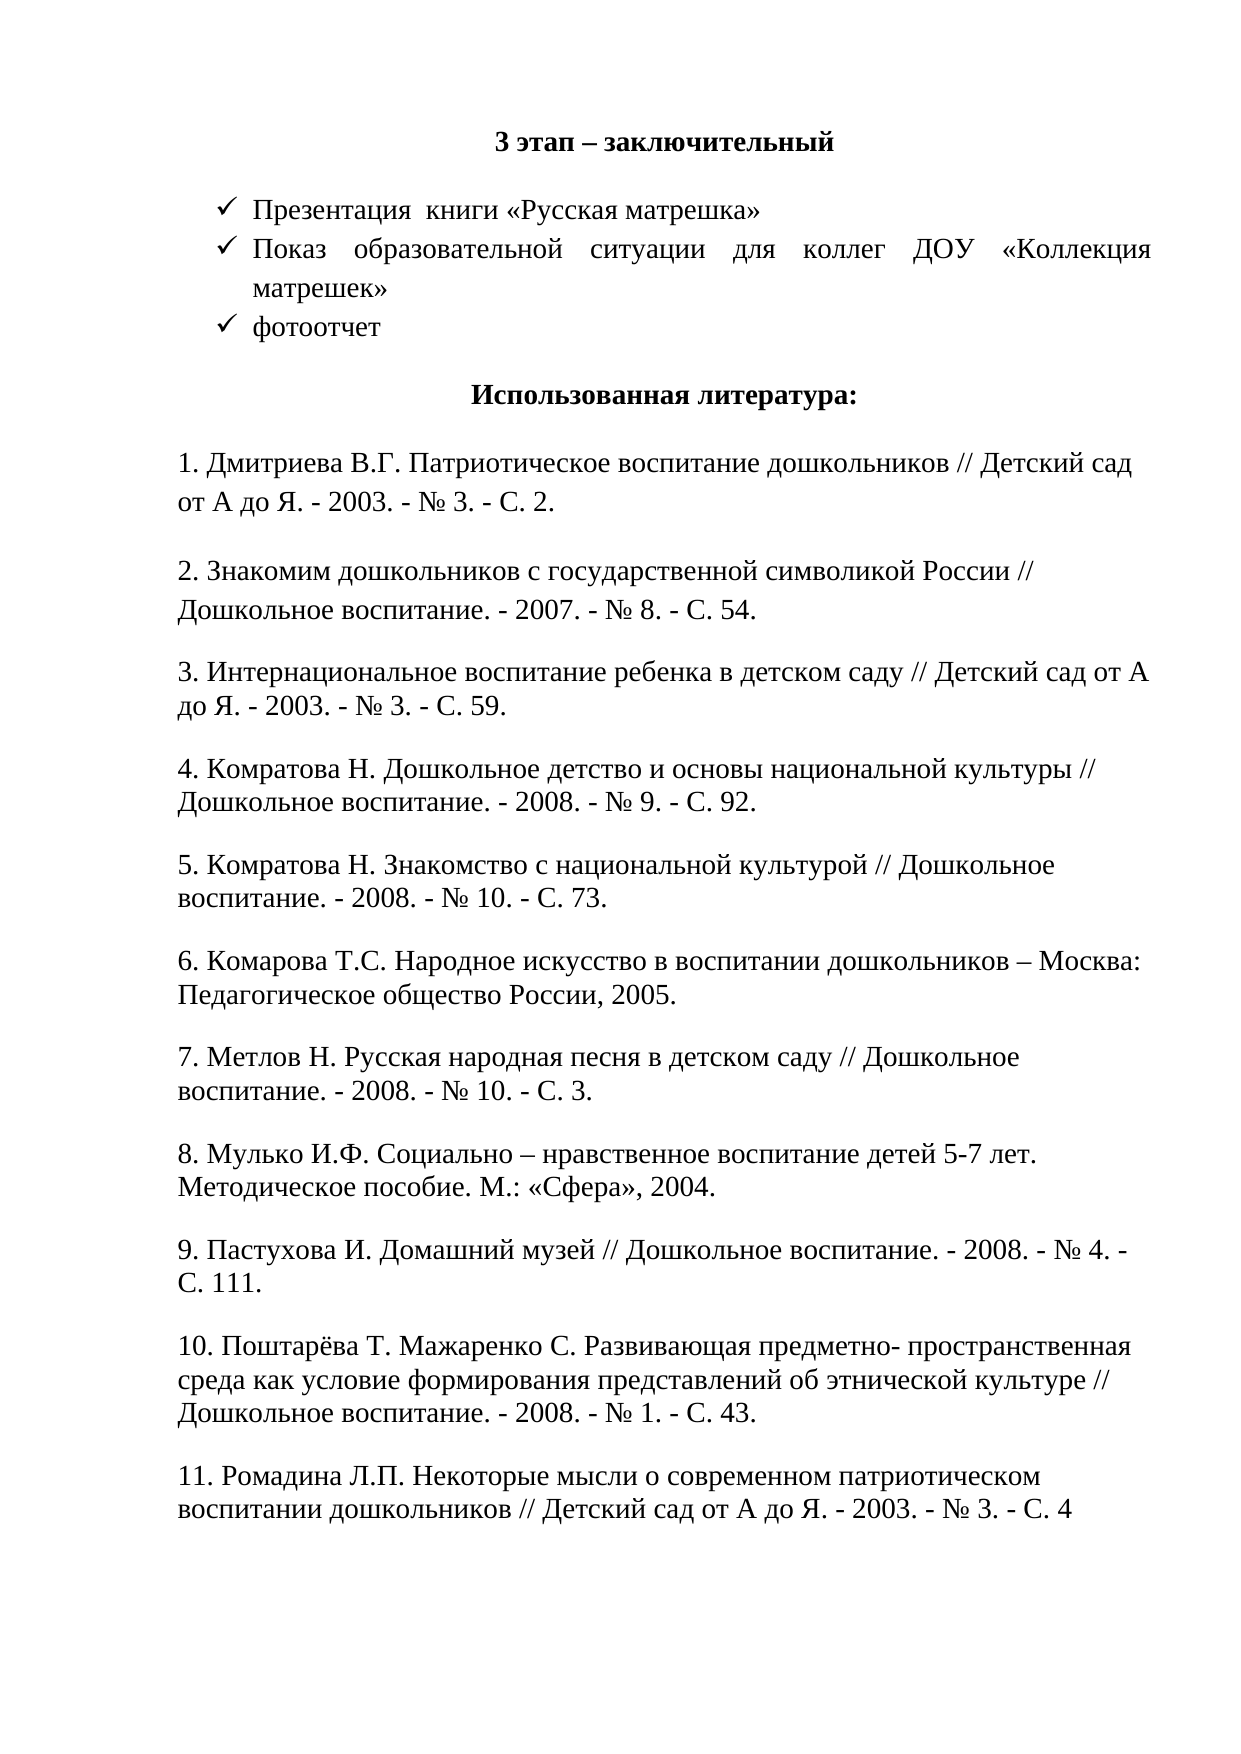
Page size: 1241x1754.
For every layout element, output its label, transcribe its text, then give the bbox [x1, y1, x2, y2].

text 11. Ромадина Л.П. Некоторые мысли о современном патриотическом воспитании дошкольников // Детский сад от А до Я. - 2003. - № 3. - С. 4 [177, 1458, 1152, 1525]
text 6. Комарова Т.С. Народное искусство в воспитании дошкольников – Москва: Педагогическое общество России, 2005. [177, 943, 1152, 1010]
text 5. Комратова Н. Знакомство с национальной культурой // Дошкольное воспитание. - 2008. - № 10. - С. 73. [177, 847, 1152, 914]
text 1. Дмитриева В.Г. Патриотическое воспитание дошкольников // Детский сад от А до Я. - 2003. - № 3. - С. 2. [177, 440, 1152, 518]
text 4. Комратова Н. Дошкольное детство и основы национальной культуры // Дошкольное воспитание. - 2008. - № 9. - С. 92. [177, 751, 1152, 818]
text 3. Интернациональное воспитание ребенка в детском саду // Детский сад от А до Я. - 2003. - № 3. - С. 59. [177, 654, 1152, 722]
list Презентация книги «Русская матрешка» [215, 186, 1152, 225]
text 3 этап – заключительный [177, 118, 1152, 157]
text 10. Поштарёва Т. Мажаренко С. Развивающая предметно- пространственная среда как условие формирования представлений об этнической культуре // Дошкольное воспитание. - 2008. - № 1. - С. 43. [177, 1328, 1152, 1429]
text 2. Знакомим дошкольников с государственной символикой России // Дошкольное воспитание. - 2007. - № 8. - С. 54. [177, 547, 1152, 625]
list фотоотчет [215, 303, 1152, 343]
text 8. Мулько И.Ф. Социально – нравственное воспитание детей 5-7 лет. Методическое пособие. М.: «Сфера», 2004. [177, 1136, 1152, 1203]
text 7. Метлов Н. Русская народная песня в детском саду // Дошкольное воспитание. - 2008. - № 10. - С. 3. [177, 1039, 1152, 1107]
list Показ образовательной ситуации для коллег ДОУ «Коллекция матрешек» [215, 225, 1152, 303]
text 9. Пастухова И. Домашний музей // Дошкольное воспитание. - 2008. - № 4. - С. 111. [177, 1232, 1152, 1299]
text Использованная литература: [177, 372, 1152, 411]
